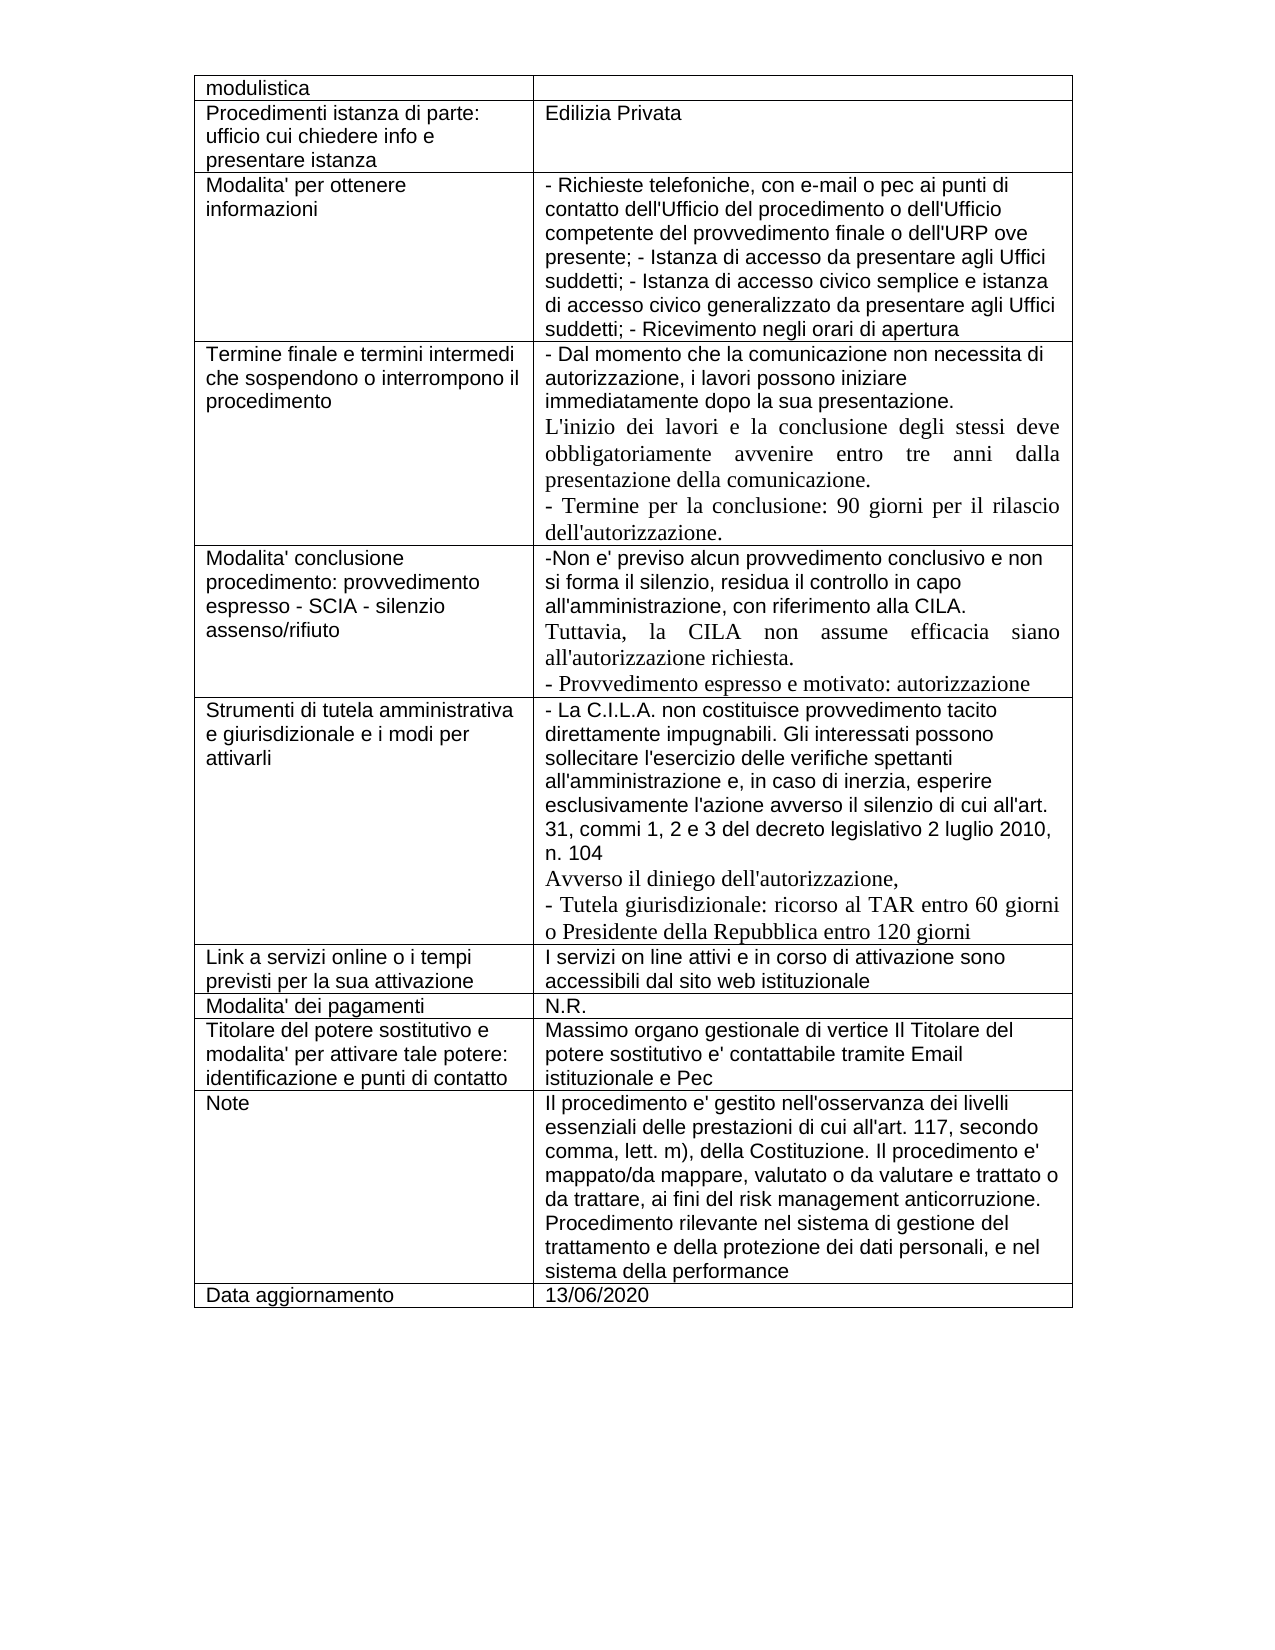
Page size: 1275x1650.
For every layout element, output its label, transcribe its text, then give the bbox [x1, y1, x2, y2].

table_cell 13/06/2020 [534, 1284, 1072, 1307]
table_cell - Richieste telefoniche, con e-mail o pec ai punti di contatto dell'Ufficio del procedimento o dell'Ufficio competente del provvedimento finale o dell'URP ove presente; - Istanza di accesso da presentare agli Uffici suddetti; - Istanza di accesso civico semplice e istanza di accesso civico generalizzato da presentare agli Uffici suddetti; - Ricevimento negli orari di apertura [534, 173, 1072, 341]
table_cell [195, 76, 533, 100]
table_cell - La C.I.L.A. non costituisce provvedimento tacito direttamente impugnabili. Gli interessati possono sollecitare l'esercizio delle verifiche spettanti all'amministrazione e, in caso di inerzia, esperire esclusivamente l'azione avverso il silenzio di cui all'art. 31, commi 1, 2 e 3 del decreto legislativo 2 luglio 2010, n. 104 Avverso il diniego dell'autorizzazione, - Tutela giurisdizionale: ricorso al TAR entro 60 giorni o Presidente della Repubblica entro 120 giorni [534, 698, 1072, 944]
table_cell Termine finale e termini intermedi che sospendono o interrompono il procedimento [195, 342, 533, 545]
table_cell Procedimenti istanza di parte: ufficio cui chiedere info e presentare istanza [195, 101, 533, 172]
table_cell Titolare del potere sostitutivo e modalita' per attivare tale potere: identificazione e punti di contatto [195, 1019, 533, 1090]
table_cell Il procedimento e' gestito nell'osservanza dei livelli essenziali delle prestazioni di cui all'art. 117, secondo comma, lett. m), della Costituzione. Il procedimento e' mappato/da mappare, valutato o da valutare e trattato o da trattare, ai fini del risk management anticorruzione. Procedimento rilevante nel sistema di gestione del trattamento e della protezione dei dati personali, e nel sistema della performance [534, 1091, 1072, 1283]
table_cell Edilizia Privata [534, 101, 1072, 172]
table_cell -Non e' previso alcun provvedimento conclusivo e non si forma il silenzio, residua il controllo in capo all'amministrazione, con riferimento alla CILA. Tuttavia, la CILA non assume efficacia siano all'autorizzazione richiesta. - Provvedimento espresso e motivato: autorizzazione [534, 546, 1072, 697]
table_cell Link a servizi online o i tempi previsti per la sua attivazione [195, 945, 533, 993]
table_cell Modalita' conclusione procedimento: provvedimento espresso - SCIA - silenzio assenso/rifiuto [195, 546, 533, 697]
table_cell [534, 76, 1072, 100]
table_cell I servizi on line attivi e in corso di attivazione sono accessibili dal sito web istituzionale [534, 945, 1072, 993]
table_cell N.R. [534, 994, 1072, 1018]
table_cell Modalita' per ottenere informazioni [195, 173, 533, 341]
table_cell - Dal momento che la comunicazione non necessita di autorizzazione, i lavori possono iniziare immediatamente dopo la sua presentazione. L'inizio dei lavori e la conclusione degli stessi deve obbligatoriamente avvenire entro tre anni dalla presentazione della comunicazione. - Termine per la conclusione: 90 giorni per il rilascio dell'autorizzazione. [534, 342, 1072, 545]
table_cell Strumenti di tutela amministrativa e giurisdizionale e i modi per attivarli [195, 698, 533, 944]
table_cell Note [195, 1091, 533, 1283]
table_cell Massimo organo gestionale di vertice Il Titolare del potere sostitutivo e' contattabile tramite Email istituzionale e Pec [534, 1019, 1072, 1090]
table_cell Modalita' dei pagamenti [195, 994, 533, 1018]
table_cell Data aggiornamento [195, 1284, 533, 1307]
